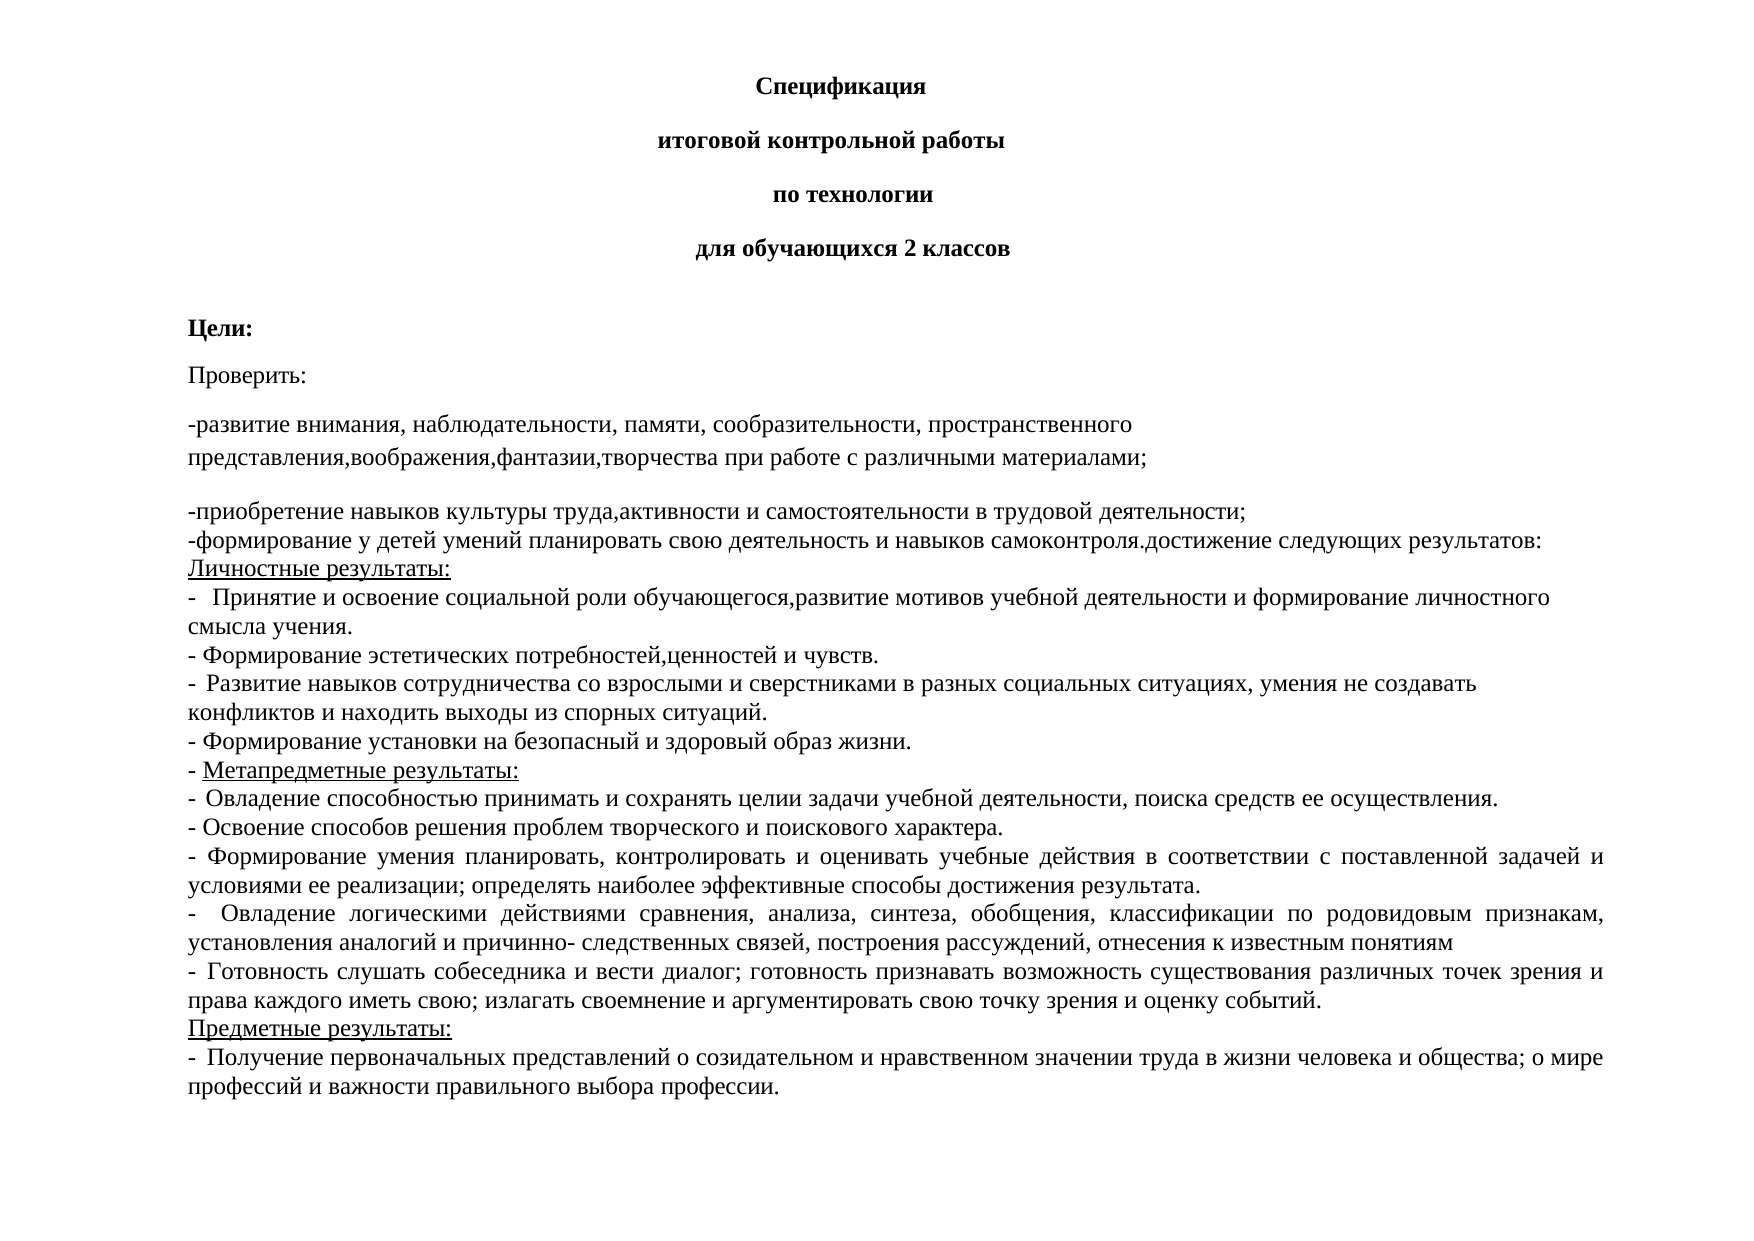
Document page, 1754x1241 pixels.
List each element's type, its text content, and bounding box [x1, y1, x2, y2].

text -формирование у детей умений планировать свою деятельность и навыков самоконтроля.достижение следующих результатов: [188, 525, 1629, 553]
text для обучающихся 2 классов [77, 233, 1629, 262]
text Проверить: [188, 362, 1629, 388]
text по технологии [77, 179, 1629, 208]
text -развитие внимания, наблюдательности, памяти, сообразительности, пространственного представления,воображения,фантазии,творчества при работе с различными материалами; [188, 409, 1629, 471]
list Метапредметные результаты: [188, 755, 1355, 783]
list Развитие навыков сотрудничества со взрослыми и сверстниками в разных социальных ситуациях, умения не создавать конфликтов и находить выходы из спорных ситуаций. [188, 668, 1605, 726]
list Готовность слушать собеседника и вести диалог; готовность признавать возможность существования различных точек зрения и права каждого иметь свою; излагать своемнение и аргументировать свою точку зрения и оценку событий. [188, 956, 1604, 1013]
text Личностные результаты: [188, 553, 1629, 582]
text Спецификация [77, 71, 1295, 100]
text Предметные результаты: [188, 1013, 1629, 1042]
text Цели: [188, 315, 1629, 341]
list Формирование установки на безопасный и здоровый образ жизни. [188, 726, 1355, 755]
list Формирование умения планировать, контролировать и оценивать учебные действия в соответствии с поставленной задачей и условиями ее реализации; определять наиболее эффективные способы достижения результата. [188, 841, 1605, 898]
list Получение первоначальных представлений о созидательном и нравственном значении труда в жизни человека и общества; о мире профессий и важности правильного выбора профессии. [188, 1042, 1605, 1100]
list Формирование эстетических потребностей,ценностей и чувств. [188, 640, 1629, 668]
list Овладение логическими действиями сравнения, анализа, синтеза, обобщения, классификации по родовидовым признакам, установления аналогий и причинно- следственных связей, построения рассуждений, отнесения к известным понятиям [188, 898, 1606, 956]
list Принятие и освоение социальной роли обучающегося,развитие мотивов учебной деятельности и формирование личностного смысла учения. [188, 582, 1604, 640]
text -приобретение навыков культуры труда,активности и самостоятельности в трудовой деятельности; [188, 496, 1629, 525]
list Овладение способностью принимать и сохранять целии задачи учебной деятельности, поиска средств ее осуществления. [188, 783, 1605, 812]
list Освоение способов решения проблем творческого и поискового характера. [188, 812, 1629, 841]
text итоговой контрольной работы [77, 125, 1295, 154]
